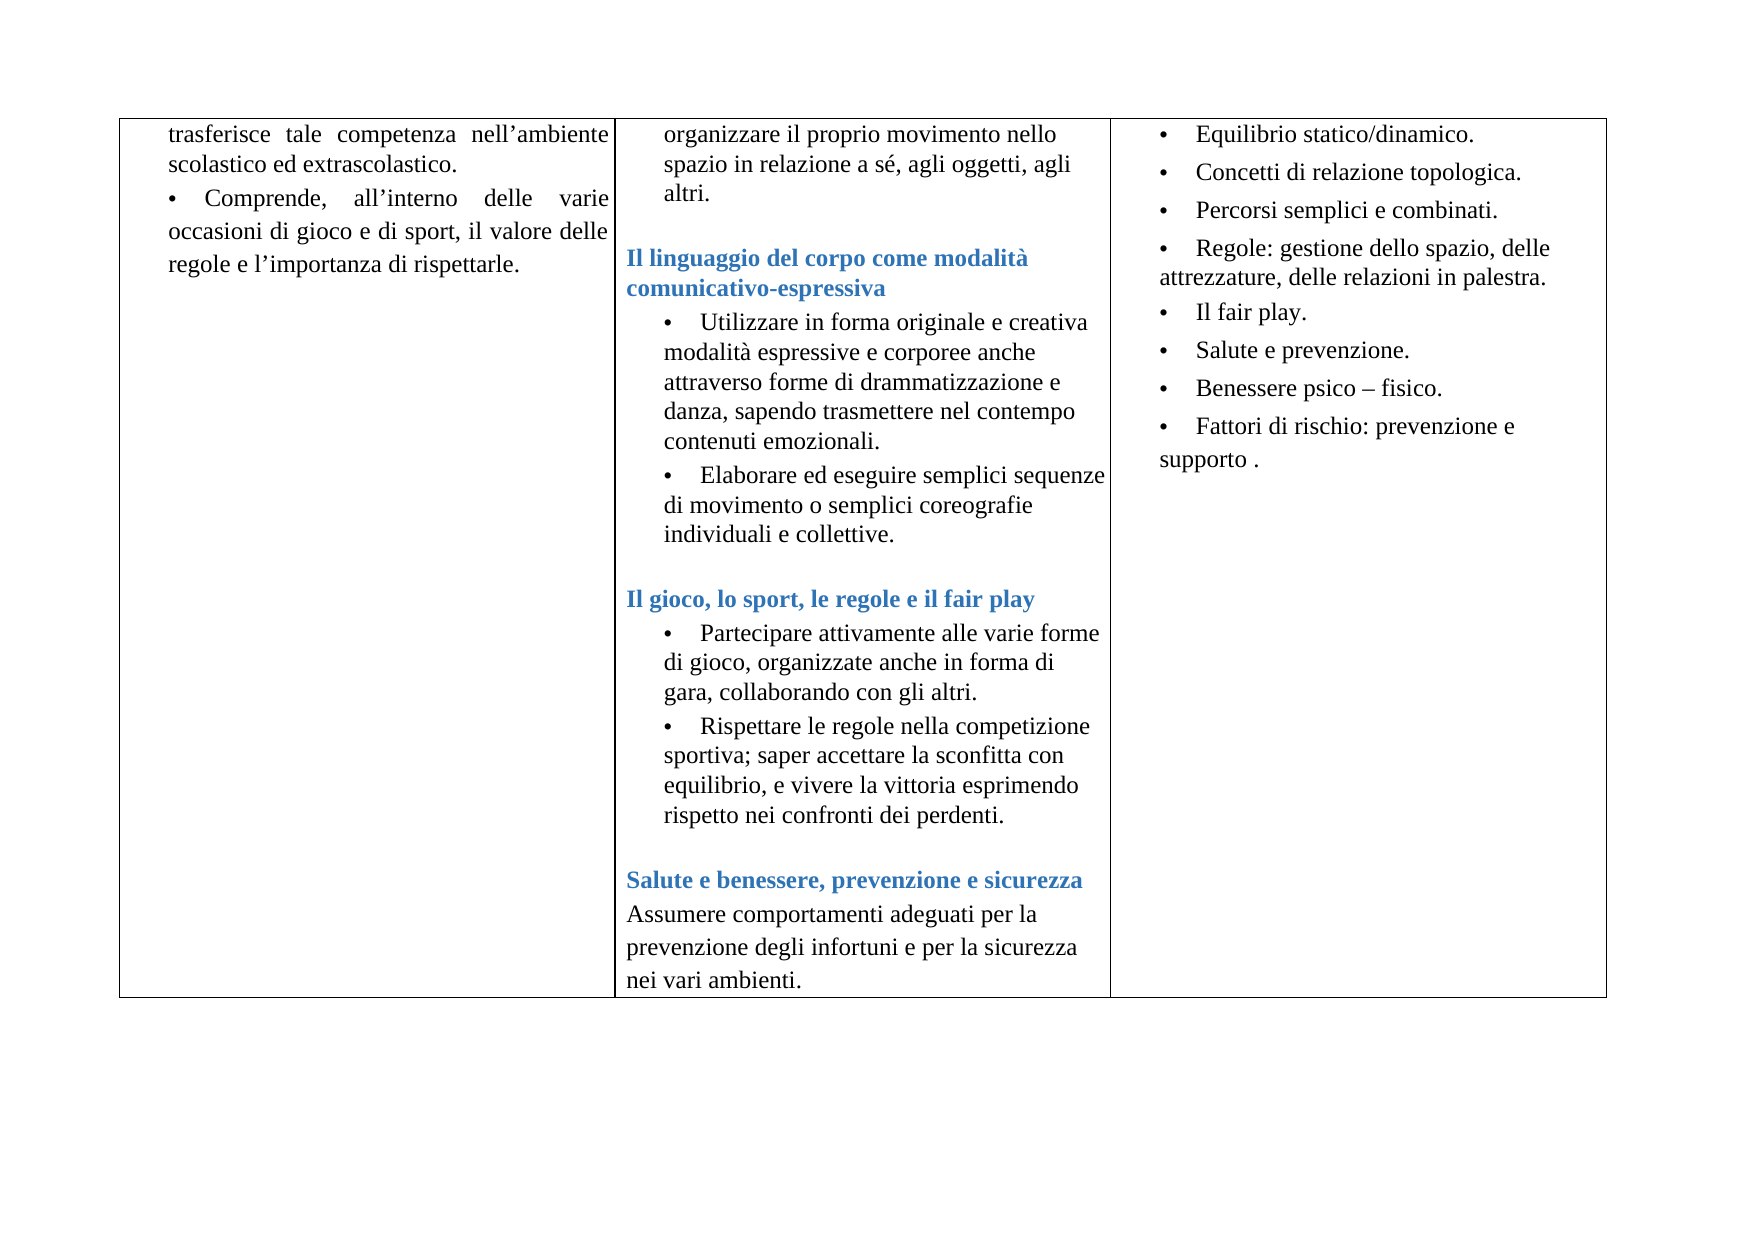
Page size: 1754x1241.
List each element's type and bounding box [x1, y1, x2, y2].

table_cell [120, 119, 614, 997]
table_cell [616, 119, 1110, 997]
table_cell [1111, 119, 1606, 997]
